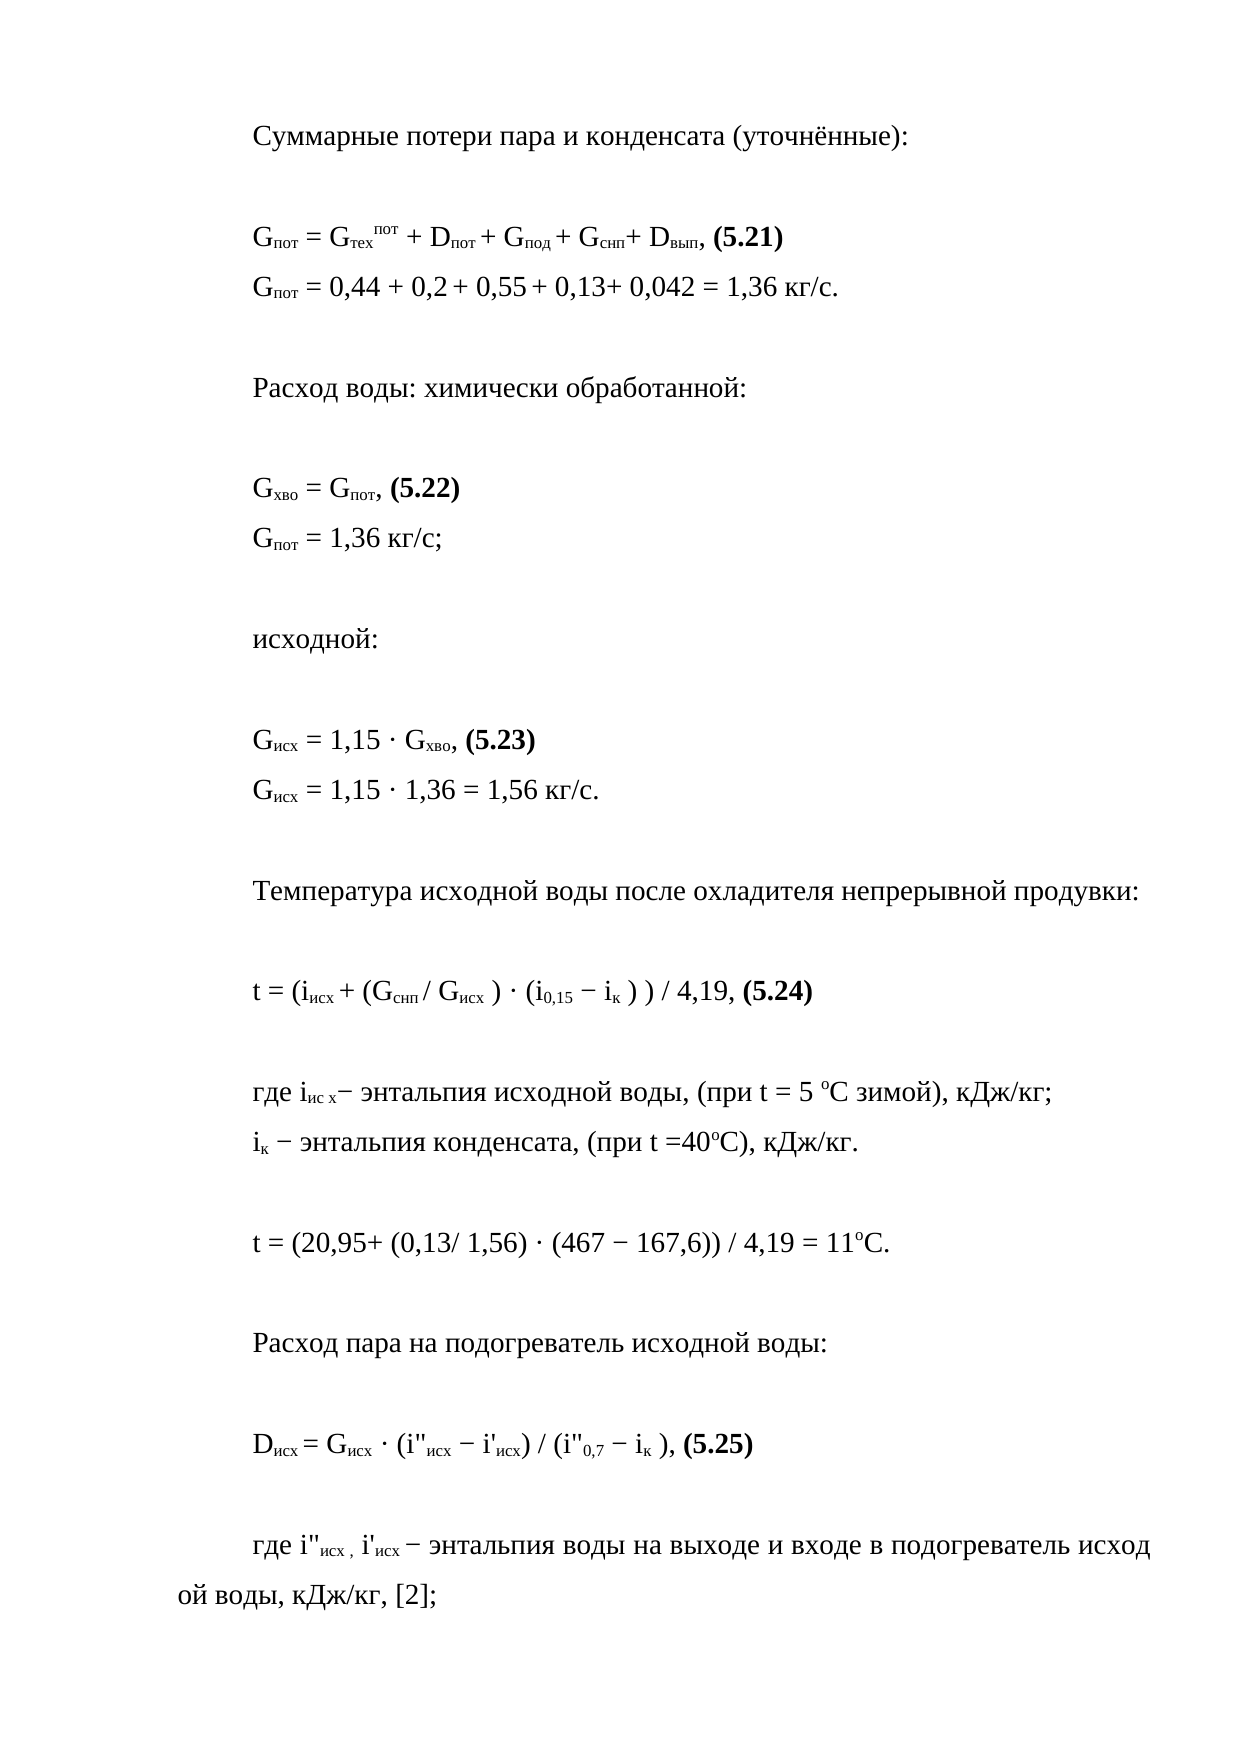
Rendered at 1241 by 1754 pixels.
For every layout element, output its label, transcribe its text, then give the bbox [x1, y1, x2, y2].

text Температура исходной воды после охладителя непрерывной продувки: [177, 873, 1152, 906]
text где iис х− энтальпия исходной воды, (при t = 5 оС зимой), кДж/кг; [177, 1074, 1152, 1108]
text Gхво = Gпот, (5.22) [177, 470, 1152, 504]
text Gисх = 1,15 · Gхво, (5.23) [177, 722, 1152, 755]
text Gисх = 1,15 · 1,36 = 1,56 кг/с. [177, 772, 1152, 806]
text Расход пара на подогреватель исходной воды: [177, 1326, 1152, 1359]
text t = (iисх + (Gснп / Gисх ) · (i0,15 − iк ) ) / 4,19, (5.24) [177, 973, 1152, 1007]
text исходной: [177, 621, 1152, 655]
text где i"исх , i'исх − энтальпия воды на выходе и входе в подогреватель исход ой воды, кДж/кг, [2]; [177, 1527, 1152, 1611]
text Суммарные потери пара и конденсата (уточнённые): [177, 118, 1152, 152]
text Расход воды: химически обработанной: [177, 370, 1152, 403]
text iк − энтальпия конденсата, (при t =40оС), кДж/кг. [177, 1124, 1152, 1158]
text Gпот = 0,44 + 0,2 + 0,55 + 0,13+ 0,042 = 1,36 кг/с. [177, 269, 1152, 303]
text Gпот = 1,36 кг/с; [177, 521, 1152, 554]
text Dисх = Gисх · (i"исх − i'исх) / (i"0,7 − iк ), (5.25) [177, 1426, 1152, 1460]
text t = (20,95+ (0,13/ 1,56) · (467 − 167,6)) / 4,19 = 11оС. [177, 1225, 1152, 1258]
text Gпот = Gтехпот + Dпот + Gпод + Gснп+ Dвып, (5.21) [177, 219, 1152, 252]
